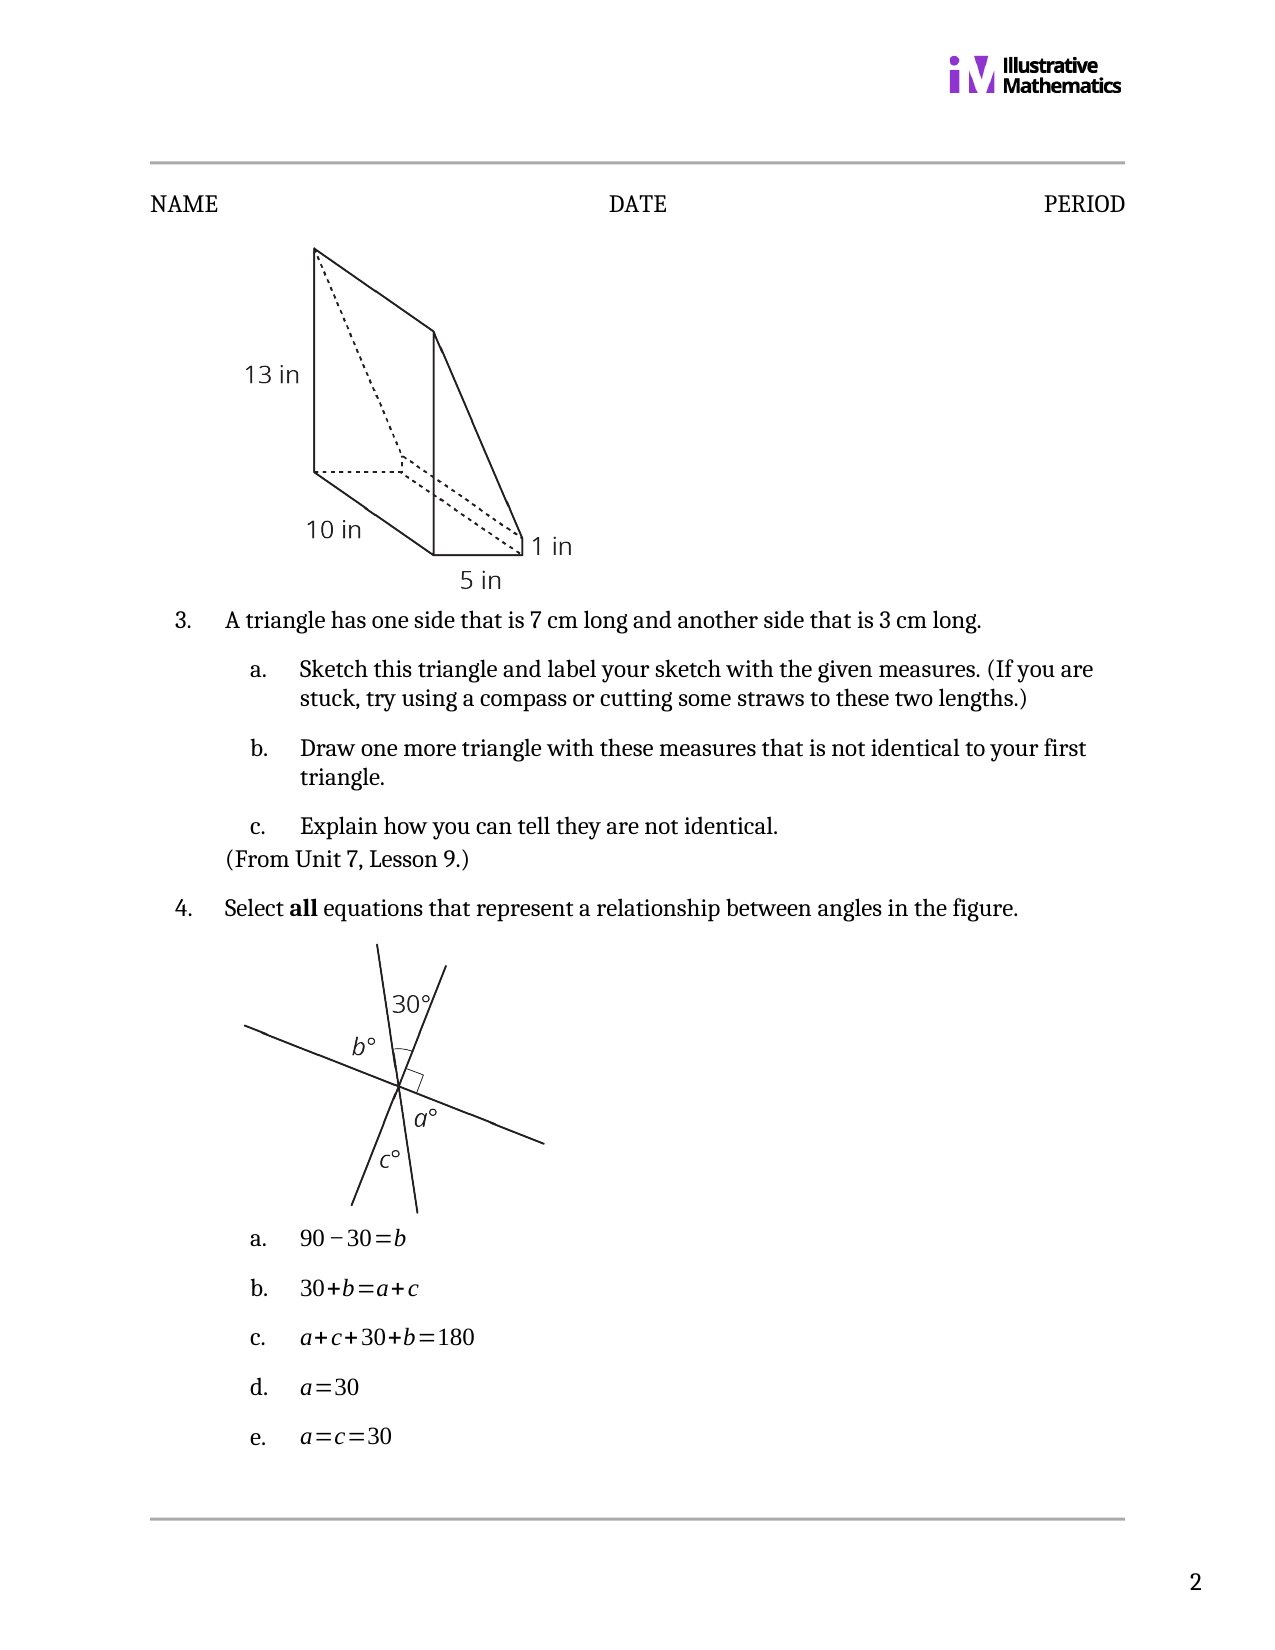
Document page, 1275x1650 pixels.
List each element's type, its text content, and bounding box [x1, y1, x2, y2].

picture [243, 247, 573, 596]
list (From Unit 7, Lesson 9.) [175, 844, 1125, 873]
list A triangle has one side that is 7 cm long and another side that is 3 cm long. [175, 606, 1125, 634]
list Draw one more triangle with these measures that is not identical to your first triangle. [250, 734, 1125, 791]
list Select all equations that represent a relationship between angles in the figure. [175, 894, 1125, 923]
picture [949, 55, 1121, 93]
picture [243, 943, 545, 1214]
list Sketch this triangle and label your sketch with the given measures. (If you are stuck, try using a compass or cutting some straws to these two lengths.) [250, 655, 1125, 713]
list Explain how you can tell they are not identical. [250, 812, 1125, 841]
